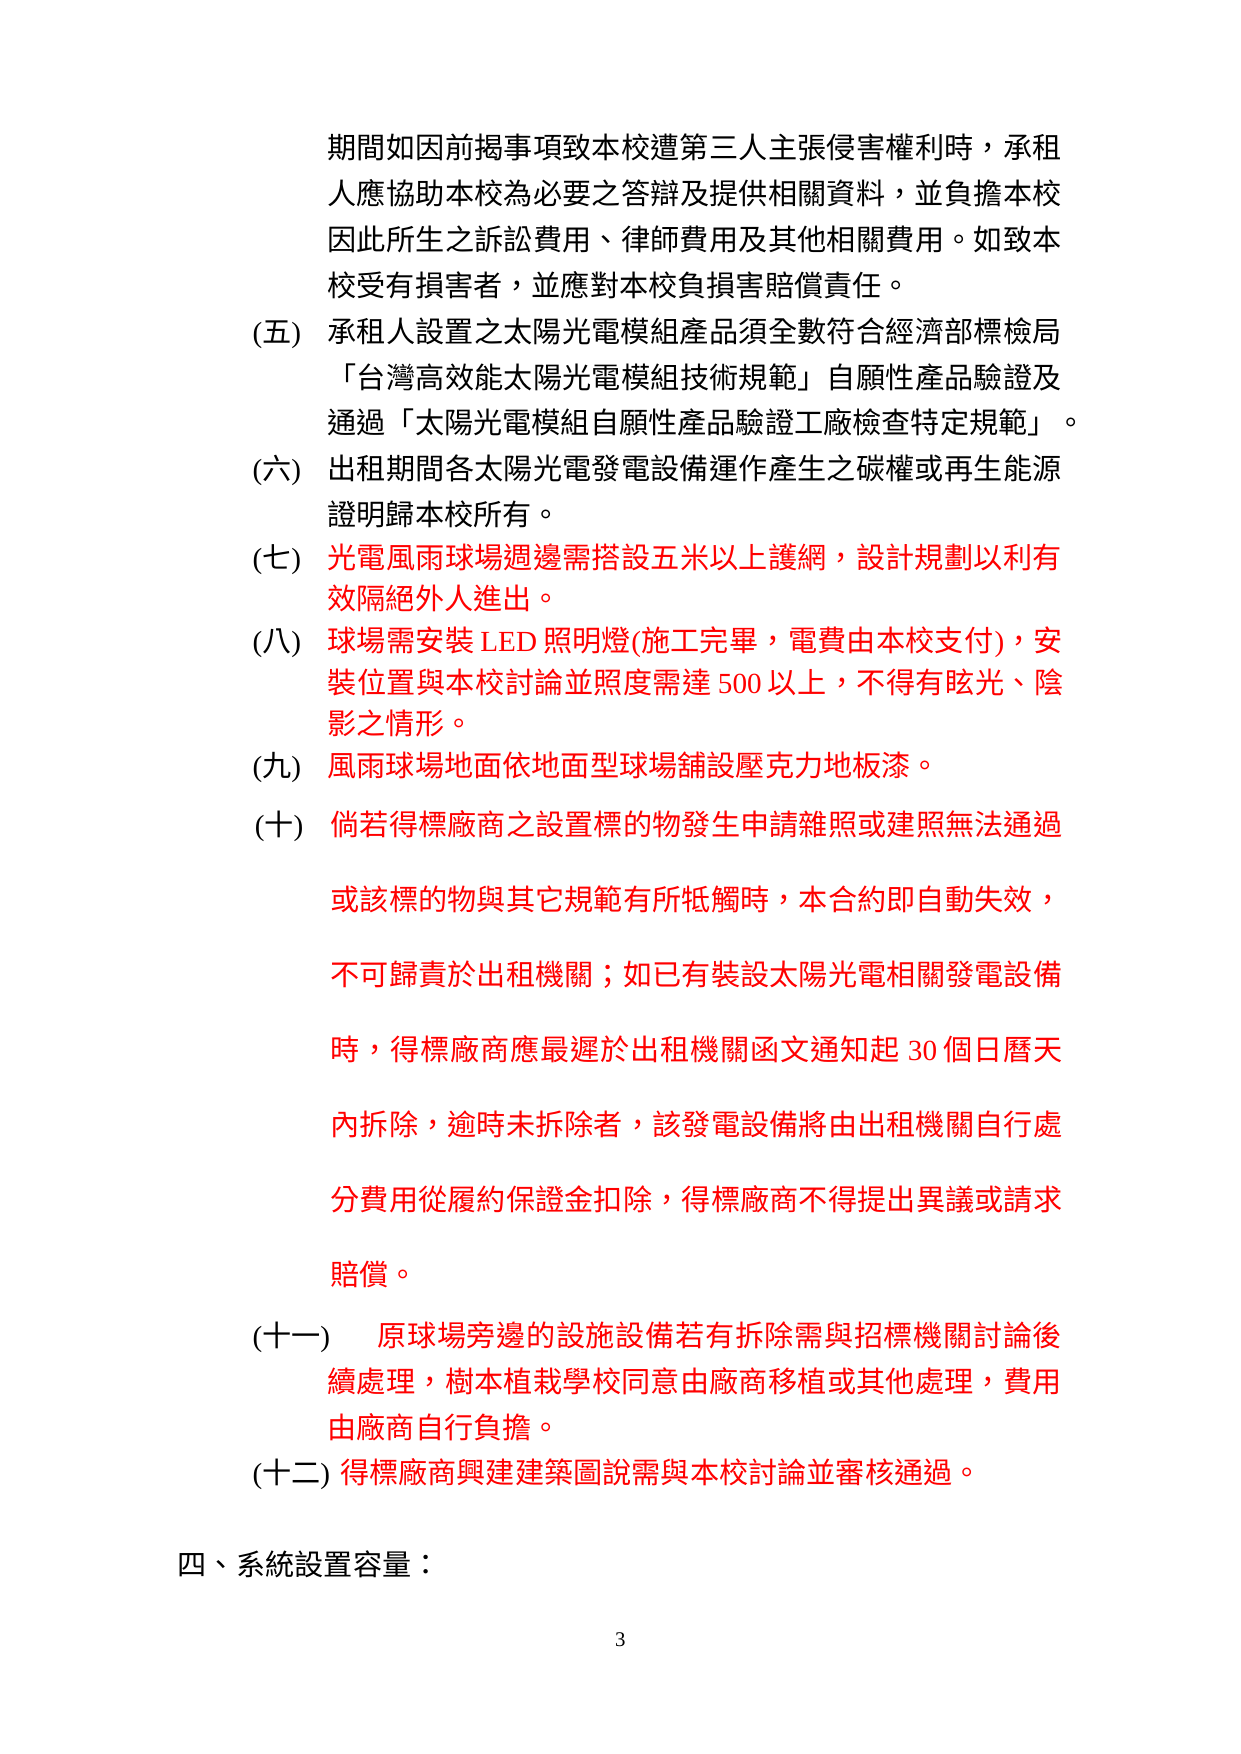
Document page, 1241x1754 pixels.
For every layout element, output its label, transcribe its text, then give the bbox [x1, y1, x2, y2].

list 光電風雨球場週邊需搭設五米以上護網，設計規劃以利有效隔絕外人進出。 [252, 535, 1063, 618]
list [252, 122, 1063, 306]
list 球場需安裝LED照明燈(施工完畢，電費由本校支付)，安裝位置與本校討論並照度需達500以上，不得有眩光、陰影之情形。 [252, 618, 1063, 743]
list 得標廠商興建建築圖說需與本校討論並審核通過。 [252, 1447, 1063, 1493]
list 出租期間各太陽光電發電設備運作產生之碳權或再生能源證明歸本校所有。 [252, 443, 1063, 535]
list 承租人設置之太陽光電模組產品須全數符合經濟部標檢局「台灣高效能太陽光電模組技術規範」自願性產品驗證及通過「太陽光電模組自願性產品驗證工廠檢查特定規範」。 [252, 306, 1063, 443]
list 倘若得標廠商之設置標的物發生申請雜照或建照無法通過，或該標的物與其它規範有所牴觸時，本合約即自動失效，不可歸責於出租機關；如已有裝設太陽光電相關發電設備時，得標廠商應最遲於出租機關函文通知起30個日曆天內拆除，逾時未拆除者，該發電設備將由出租機關自行處分費用從履約保證金扣除，得標廠商不得提出異議或請求賠償。 [254, 785, 1063, 1310]
list 風雨球場地面依地面型球場舖設壓克力地板漆。 [252, 743, 1063, 785]
list 系統設置容量： [177, 1539, 1063, 1585]
list 原球場旁邊的設施設備若有拆除需與招標機關討論後續處理，樹本植栽學校同意由廠商移植或其他處理，費用由廠商自行負擔。 [252, 1310, 1063, 1447]
